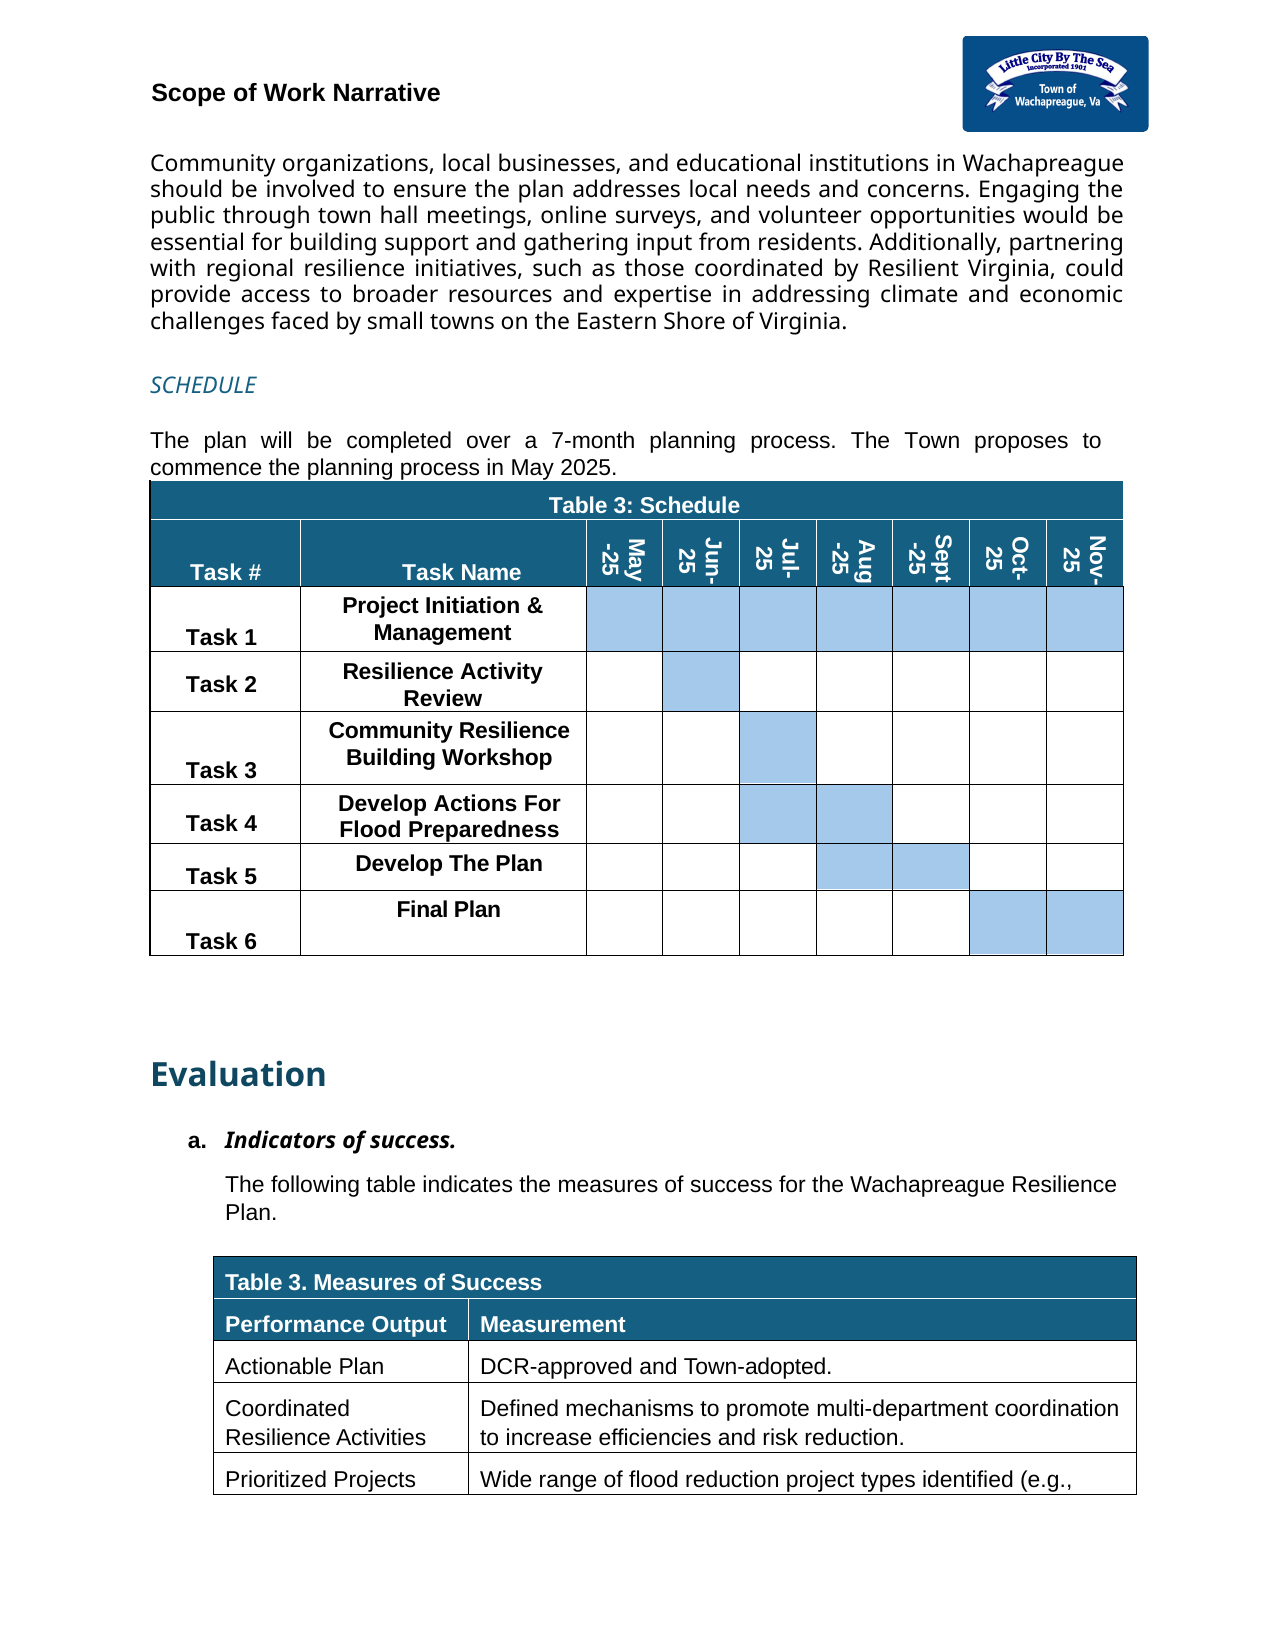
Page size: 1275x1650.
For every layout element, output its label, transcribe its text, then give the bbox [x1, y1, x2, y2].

table_cell [817, 712, 892, 783]
table_cell Actionable Plan [214, 1341, 468, 1382]
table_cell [214, 1453, 468, 1494]
table_cell Project Initiation & Management [301, 587, 586, 651]
table_cell Oct-25 [970, 520, 1046, 586]
table_cell Nov-25 [1047, 520, 1123, 586]
table_cell [1047, 844, 1123, 889]
table_cell Task 4 [151, 785, 300, 843]
text Community organizations, local businesses, and educational institutions in Wachapreague should be involved to ensure the plan addresses local needs and concerns. Engaging the public through town hall meetings, online surveys, and volunteer opportunities would be essential for building support and gathering input from residents. Additionally, partnering with regional resilience initiatives, such as those coordinated by Resilient Virginia, could provide access to broader resources and expertise in addressing climate and economic challenges faced by small towns on the Eastern Shore of Virginia. [150, 150, 1125, 334]
table_cell [893, 652, 969, 711]
table_cell Aug-25 [817, 520, 892, 586]
table_cell May-25 [587, 520, 662, 586]
table_cell [817, 785, 892, 843]
table_cell [1047, 712, 1123, 783]
table_cell [740, 891, 816, 954]
table_cell [587, 587, 662, 651]
table_cell Jun-25 [663, 520, 739, 586]
table_cell [970, 891, 1046, 954]
table_cell [587, 785, 662, 843]
table_cell [893, 785, 969, 843]
table_cell [587, 712, 662, 783]
table_header Table 3. Measures of Success [214, 1257, 1136, 1298]
table_cell Task 5 [151, 844, 300, 889]
table_cell [970, 652, 1046, 711]
table_cell [663, 652, 739, 711]
table_cell [1047, 891, 1123, 954]
table_cell [663, 844, 739, 889]
table_cell [1047, 587, 1123, 651]
table_cell Measurement [469, 1299, 1136, 1340]
table_cell [970, 785, 1046, 843]
table_cell [817, 891, 892, 954]
list Indicators of success. [188, 1124, 1125, 1156]
table_cell [740, 712, 816, 783]
table_cell [817, 652, 892, 711]
table_cell [893, 891, 969, 954]
table_cell Final Plan [301, 891, 586, 954]
table_cell [587, 844, 662, 889]
table_cell [587, 891, 662, 954]
table_cell [663, 785, 739, 843]
table_cell [1047, 785, 1123, 843]
table_cell [740, 652, 816, 711]
table_cell Task 6 [151, 891, 300, 954]
table_cell [663, 891, 739, 954]
text Evaluation [150, 1051, 1125, 1096]
table_cell [970, 587, 1046, 651]
table_cell DCR-approved and Town-adopted. [469, 1341, 1136, 1382]
table_cell Coordinated Resilience Activities [214, 1383, 468, 1452]
table_cell [587, 652, 662, 711]
table_cell [817, 844, 892, 889]
table_cell Task Name [301, 520, 586, 586]
table_cell [1047, 652, 1123, 711]
table_cell Develop The Plan [301, 844, 586, 889]
table_cell Resilience Activity Review [301, 652, 586, 711]
table_cell [893, 712, 969, 783]
table_cell Develop Actions For Flood Preparedness [301, 785, 586, 843]
table_header Table 3: Schedule [151, 481, 1123, 519]
table_cell [740, 587, 816, 651]
list The following table indicates the measures of success for the Wachapreague Resilience Plan. [225, 1171, 1125, 1225]
table_cell [817, 587, 892, 651]
table_cell [970, 844, 1046, 889]
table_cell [469, 1453, 1136, 1494]
table_cell Community Resilience Building Workshop [301, 712, 586, 783]
table_cell Task # [151, 520, 300, 586]
table_cell Defined mechanisms to promote multi-department coordination to increase efficiencies and risk reduction. [469, 1383, 1136, 1452]
text The plan will be completed over a 7-month planning process. The Town proposes to commence the planning process in May 2025. [150, 427, 1102, 480]
table_cell Sept-25 [893, 520, 969, 586]
table_cell Task 2 [151, 652, 300, 711]
table_cell Task 1 [151, 587, 300, 651]
table_cell [663, 587, 739, 651]
table_cell [740, 785, 816, 843]
table_cell Task 3 [151, 712, 300, 783]
table_cell [970, 712, 1046, 783]
table_cell [740, 844, 816, 889]
table_cell [893, 844, 969, 889]
table_cell [893, 587, 969, 651]
table_cell [663, 712, 739, 783]
text SCHEDULE [150, 369, 1125, 400]
table_cell Jul-25 [740, 520, 816, 586]
picture [962, 36, 1149, 132]
table_cell Performance Output [214, 1299, 468, 1340]
